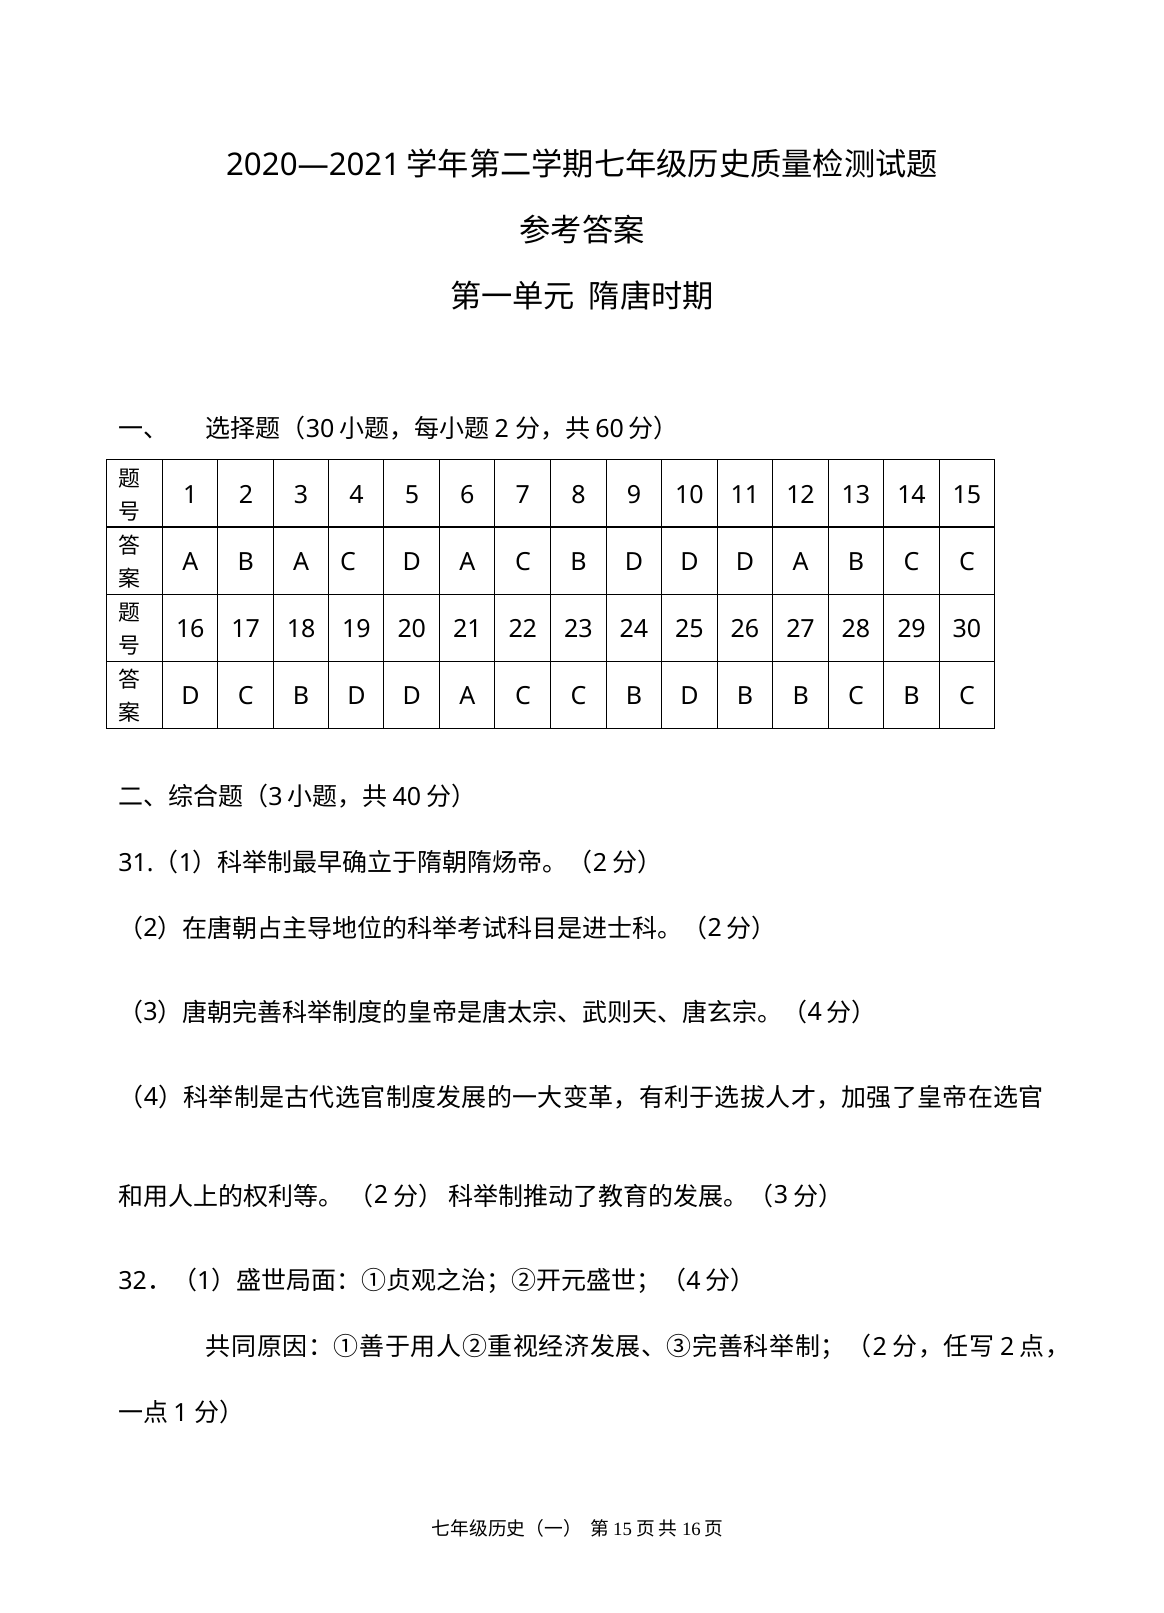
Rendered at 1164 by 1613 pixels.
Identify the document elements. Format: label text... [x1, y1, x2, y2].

table_cell 23 [551, 595, 606, 661]
text 第一单元 隋唐时期 [118, 261, 1045, 327]
table_cell 22 [495, 595, 550, 661]
table_cell B [274, 662, 328, 728]
table_header 7 [495, 460, 550, 526]
table_cell C [940, 528, 994, 593]
table_header 4 [329, 460, 383, 526]
table_header 8 [551, 460, 606, 526]
table_cell C [551, 662, 606, 728]
table_cell 18 [274, 595, 328, 661]
table_cell 21 [440, 595, 494, 661]
table_cell C [884, 528, 939, 593]
table_cell D [384, 528, 439, 593]
table_cell 30 [940, 595, 994, 661]
text 共同原因：①善于用人②重视经济发展、③完善科举制；（2分，任写2点，一点1 分） [118, 1311, 1045, 1443]
table_cell 20 [384, 595, 439, 661]
table_cell C [940, 662, 994, 728]
table_cell D [163, 662, 217, 728]
table_header 5 [384, 460, 439, 526]
table_cell B [829, 528, 883, 593]
table_cell B [718, 662, 772, 728]
table_header 12 [773, 460, 828, 526]
text （3）唐朝完善科举制度的皇帝是唐太宗、武则天、唐玄宗。（4分） [118, 978, 1045, 1044]
table_cell B [551, 528, 606, 593]
table_header 3 [274, 460, 328, 526]
table_cell 25 [662, 595, 717, 661]
table_cell D [384, 662, 439, 728]
table_header 15 [940, 460, 994, 526]
table_cell B [884, 662, 939, 728]
table_cell A [274, 528, 328, 593]
table_header 1 [163, 460, 217, 526]
table_header 题号 [107, 460, 162, 526]
table_header 13 [829, 460, 883, 526]
table_cell A [163, 528, 217, 593]
table_cell C [495, 662, 550, 728]
list 选择题（30小题，每小题2 分，共60分） [118, 393, 1045, 459]
table_cell 26 [718, 595, 772, 661]
table_cell D [329, 662, 383, 728]
text 32．（1）盛世局面：①贞观之治；②开元盛世；（4分） [118, 1245, 1045, 1311]
text （2）在唐朝占主导地位的科举考试科目是进士科。（2分） [118, 894, 1045, 960]
table_cell 24 [607, 595, 661, 661]
table_cell B [607, 662, 661, 728]
table_cell D [607, 528, 661, 593]
table_header 11 [718, 460, 772, 526]
table_header 14 [884, 460, 939, 526]
text 参考答案 [118, 195, 1045, 261]
table_cell 19 [329, 595, 383, 661]
table_cell D [718, 528, 772, 593]
table_header 10 [662, 460, 717, 526]
table_cell 27 [773, 595, 828, 661]
table_cell 28 [829, 595, 883, 661]
table_cell A [440, 662, 494, 728]
table_cell C [495, 528, 550, 593]
table_cell C [829, 662, 883, 728]
text （4）科举制是古代选官制度发展的一大变革，有利于选拔人才，加强了皇帝在选官和用人上的权利等。 （2分） 科举制推动了教育的发展。（3分） [118, 1062, 1045, 1227]
table_cell D [662, 662, 717, 728]
table_cell C [218, 662, 273, 728]
table_cell A [440, 528, 494, 593]
table_cell D [662, 528, 717, 593]
table_header 9 [607, 460, 661, 526]
table_cell 题号 [107, 595, 162, 661]
table_cell A [773, 528, 828, 593]
text 二、综合题（3小题，共40分） [118, 762, 1045, 828]
text 31.（1）科举制最早确立于隋朝隋炀帝。（2分） [118, 828, 1045, 894]
table_header 6 [440, 460, 494, 526]
table_cell 答案 [107, 662, 162, 728]
text 2020—2021学年第二学期七年级历史质量检测试题 [118, 129, 1045, 195]
table_cell B [218, 528, 273, 593]
table_cell 29 [884, 595, 939, 661]
table_cell 16 [163, 595, 217, 661]
table_cell C [329, 528, 383, 593]
table_header 2 [218, 460, 273, 526]
table_cell 答案 [107, 528, 162, 593]
table_cell B [773, 662, 828, 728]
table_cell 17 [218, 595, 273, 661]
